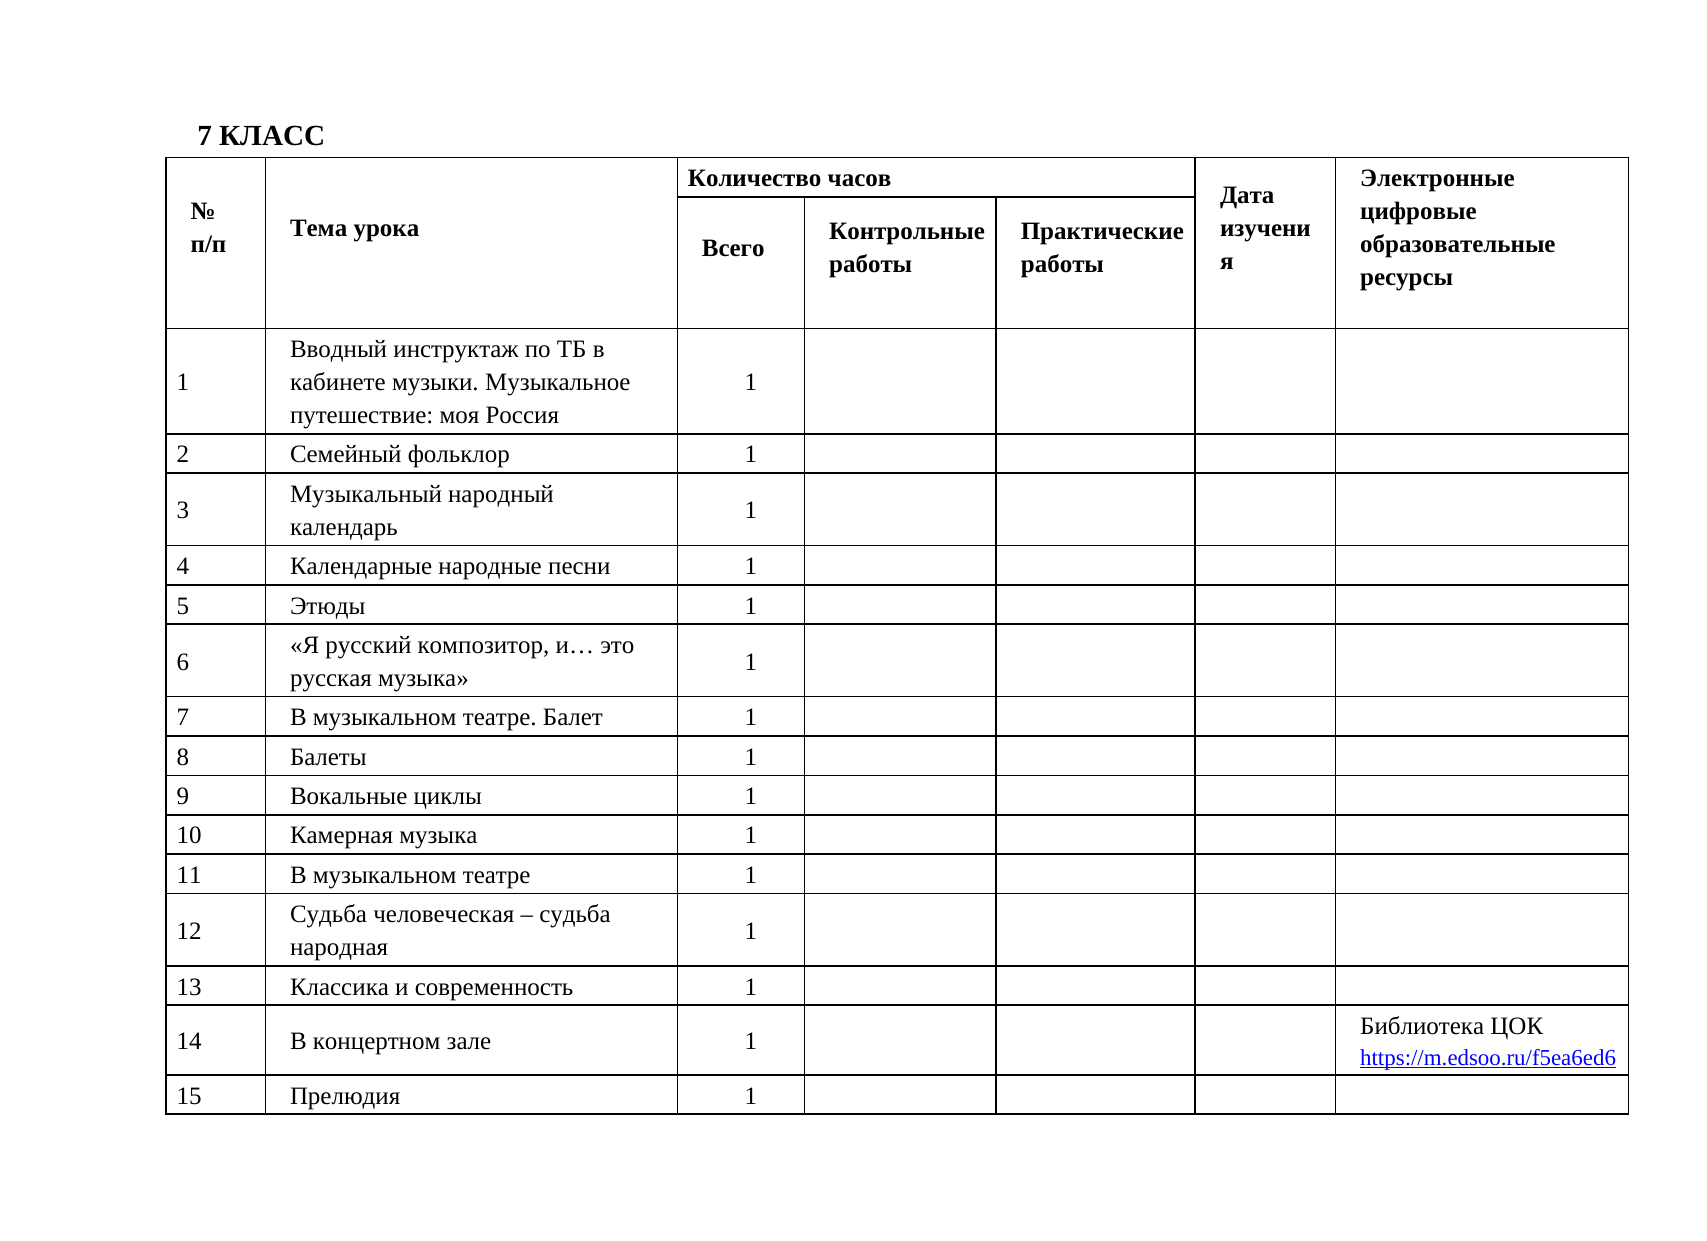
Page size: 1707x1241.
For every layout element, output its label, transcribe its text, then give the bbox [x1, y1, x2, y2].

table_cell [1196, 329, 1335, 433]
table_cell [805, 776, 995, 814]
table_cell [1196, 546, 1335, 584]
table_cell Практические работы [997, 198, 1194, 327]
table_cell [1336, 855, 1628, 893]
table_cell [1336, 625, 1628, 696]
table_cell 10 [167, 816, 265, 853]
table_cell 1 [678, 435, 804, 472]
table_cell В музыкальном театре [266, 855, 677, 893]
table_cell [1196, 625, 1335, 696]
text 7 КЛАСС [190, 118, 1618, 152]
table_cell [1196, 697, 1335, 735]
table_cell 2 [167, 435, 265, 472]
table_cell Балеты [266, 737, 677, 774]
table_cell [1196, 737, 1335, 774]
table_cell [1336, 967, 1628, 1004]
table_cell [997, 697, 1194, 735]
table_cell В музыкальном театре. Балет [266, 697, 677, 735]
table_cell 14 [167, 1006, 265, 1074]
table_header Количество часов [678, 158, 1194, 196]
table_cell [1336, 776, 1628, 814]
table_cell Этюды [266, 586, 677, 623]
table_cell 1 [678, 586, 804, 623]
table_cell [1336, 737, 1628, 774]
table_cell 1 [167, 329, 265, 433]
table_cell [997, 474, 1194, 544]
table_cell [1196, 1006, 1335, 1074]
table_cell [997, 855, 1194, 893]
table_cell [997, 737, 1194, 774]
table_cell 1 [678, 329, 804, 433]
table_cell [1336, 894, 1628, 965]
table_cell Вводный инструктаж по ТБ в кабинете музыки. Музыкальное путешествие: моя Россия [266, 329, 677, 433]
table_cell [1336, 546, 1628, 584]
table_cell [1196, 435, 1335, 472]
table_cell [1196, 855, 1335, 893]
table_cell [997, 586, 1194, 623]
table_cell [805, 816, 995, 853]
table_cell 1 [678, 625, 804, 696]
table_cell 1 [678, 1006, 804, 1074]
table_cell [997, 776, 1194, 814]
table_cell [805, 1076, 995, 1113]
table_cell Семейный фольклор [266, 435, 677, 472]
table_cell [997, 546, 1194, 584]
table_cell Музыкальный народный календарь [266, 474, 677, 544]
table_cell [1196, 1076, 1335, 1113]
table_cell [997, 1076, 1194, 1113]
table_cell [997, 967, 1194, 1004]
table_cell Судьба человеческая – судьба народная [266, 894, 677, 965]
table_cell [805, 329, 995, 433]
table_cell 1 [678, 776, 804, 814]
table_cell [1196, 586, 1335, 623]
table_cell [805, 737, 995, 774]
table_cell [997, 816, 1194, 853]
table_cell 12 [167, 894, 265, 965]
table_cell [1336, 697, 1628, 735]
table_cell Календарные народные песни [266, 546, 677, 584]
table_cell [1336, 816, 1628, 853]
table_cell [997, 435, 1194, 472]
table_cell [997, 1006, 1194, 1074]
table_cell 1 [678, 474, 804, 544]
table_cell 13 [167, 967, 265, 1004]
table_cell 1 [678, 894, 804, 965]
table_cell 1 [678, 855, 804, 893]
table_cell 15 [167, 1076, 265, 1113]
table_cell 1 [678, 1076, 804, 1113]
table_cell Вокальные циклы [266, 776, 677, 814]
table_cell [805, 625, 995, 696]
table_cell [997, 329, 1194, 433]
table_header Тема урока [266, 158, 677, 327]
table_cell 4 [167, 546, 265, 584]
table_header № п/п [167, 158, 265, 327]
table_cell [1336, 329, 1628, 433]
table_cell [997, 625, 1194, 696]
table_cell [805, 967, 995, 1004]
table_cell [1196, 967, 1335, 1004]
table_cell [1196, 816, 1335, 853]
table_cell Библиотека ЦОК https://m.edsoo.ru/f5ea6ed6 [1336, 1006, 1628, 1074]
table_header Дата изучения [1196, 158, 1335, 327]
table_cell 9 [167, 776, 265, 814]
table_cell [1336, 435, 1628, 472]
table_cell 11 [167, 855, 265, 893]
table_cell 1 [678, 737, 804, 774]
table_cell [805, 697, 995, 735]
table_cell 8 [167, 737, 265, 774]
table_cell [1196, 474, 1335, 544]
table_cell Камерная музыка [266, 816, 677, 853]
table_cell 5 [167, 586, 265, 623]
table_cell [805, 1006, 995, 1074]
table_cell Классика и современность [266, 967, 677, 1004]
table_cell 3 [167, 474, 265, 544]
table_cell [805, 435, 995, 472]
table_cell 1 [678, 546, 804, 584]
table_cell [1336, 474, 1628, 544]
table_cell [997, 894, 1194, 965]
table_cell [1196, 894, 1335, 965]
table_cell [1336, 586, 1628, 623]
table_cell [805, 894, 995, 965]
table_cell [1196, 776, 1335, 814]
table_cell [805, 586, 995, 623]
table_cell 1 [678, 816, 804, 853]
table_cell 6 [167, 625, 265, 696]
table_cell [805, 546, 995, 584]
table_cell [805, 474, 995, 544]
table_cell Контрольные работы [805, 198, 995, 327]
table_cell 1 [678, 697, 804, 735]
table_cell «Я русский композитор, и… это русская музыка» [266, 625, 677, 696]
table_cell В концертном зале [266, 1006, 677, 1074]
table_cell [1336, 1076, 1628, 1113]
table_cell 7 [167, 697, 265, 735]
table_header Электронные цифровые образовательные ресурсы [1336, 158, 1628, 327]
table_cell Всего [678, 198, 804, 327]
table_cell Прелюдия [266, 1076, 677, 1113]
table_cell [805, 855, 995, 893]
table_cell 1 [678, 967, 804, 1004]
